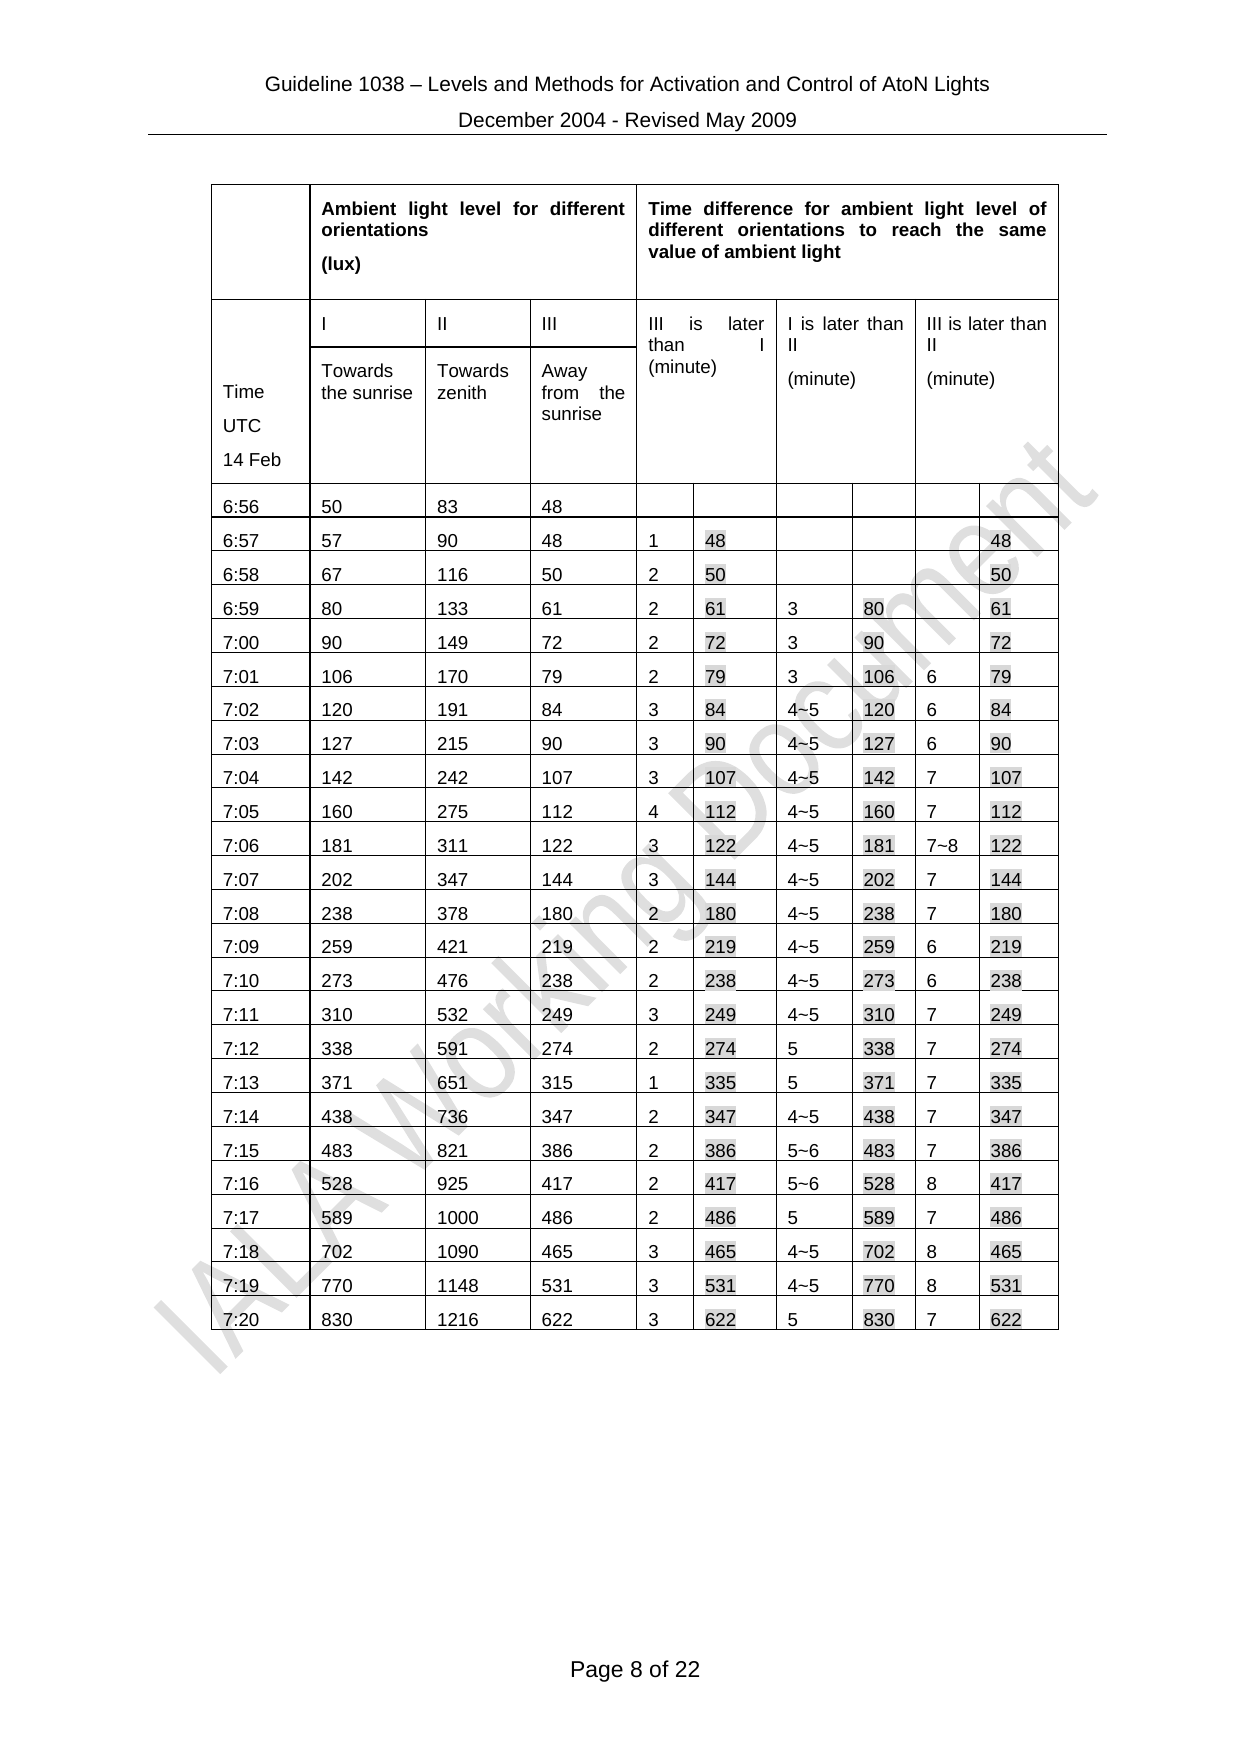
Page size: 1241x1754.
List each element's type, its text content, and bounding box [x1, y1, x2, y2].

table_cell [637, 484, 693, 516]
table_cell 7:20 [212, 1296, 309, 1329]
table_cell 2 [637, 924, 693, 957]
table_cell 1 [637, 518, 693, 550]
table_cell 4~5 [777, 856, 852, 889]
table_cell 476 [426, 958, 530, 990]
table_cell 531 [694, 1262, 776, 1295]
table_cell 116 [426, 551, 530, 584]
table_cell 238 [531, 958, 636, 990]
table_cell 144 [980, 856, 1058, 889]
table_cell 219 [980, 924, 1058, 957]
table_cell 7:03 [212, 721, 309, 753]
table_cell 7 [916, 1296, 979, 1329]
table_cell 79 [531, 653, 636, 686]
table_cell 2 [637, 1127, 693, 1160]
table_cell 6:59 [212, 585, 309, 618]
table_cell 80 [853, 585, 915, 618]
table_cell 3 [637, 755, 693, 787]
table_cell 72 [980, 619, 1058, 652]
table_cell 347 [694, 1093, 776, 1126]
table_cell 80 [311, 585, 425, 618]
table_cell 2 [637, 958, 693, 990]
table_cell 2 [637, 890, 693, 923]
table_cell [916, 484, 979, 516]
table_cell 3 [777, 619, 852, 652]
table_cell 386 [531, 1127, 636, 1160]
table_cell 651 [426, 1059, 530, 1092]
table_cell [916, 585, 979, 618]
table_cell 6 [916, 687, 979, 719]
table_cell 4~5 [777, 991, 852, 1024]
table_cell 90 [980, 721, 1058, 753]
table_cell 311 [426, 822, 530, 855]
table_cell 347 [980, 1093, 1058, 1126]
table_cell 72 [531, 619, 636, 652]
table_header [212, 185, 309, 299]
table_cell 3 [637, 1229, 693, 1261]
table_cell 925 [426, 1161, 530, 1193]
table_cell 622 [980, 1296, 1058, 1329]
table_cell 7:02 [212, 687, 309, 719]
table_cell 7:00 [212, 619, 309, 652]
table_cell 61 [980, 585, 1058, 618]
table_cell 589 [311, 1195, 425, 1227]
table_cell 2 [637, 653, 693, 686]
table_cell 386 [694, 1127, 776, 1160]
table_cell 347 [531, 1093, 636, 1126]
table_cell 90 [531, 721, 636, 753]
table_cell 6:57 [212, 518, 309, 550]
table_cell 6:56 [212, 484, 309, 516]
table_cell 7:01 [212, 653, 309, 686]
table_cell 371 [311, 1059, 425, 1092]
table_cell 127 [311, 721, 425, 753]
table_cell 7~8 [916, 822, 979, 855]
table_cell 7 [916, 1059, 979, 1092]
table_cell 3 [637, 822, 693, 855]
table_header Time difference for ambient light level of different orientations to reach the same value of ambient light [637, 185, 1058, 299]
table_cell 4 [637, 788, 693, 821]
table_cell 5 [777, 1025, 852, 1058]
table_cell 3 [637, 856, 693, 889]
table_cell 79 [694, 653, 776, 686]
table_cell 4~5 [777, 924, 852, 957]
table_cell 7 [916, 1127, 979, 1160]
table_cell 112 [531, 788, 636, 821]
table_cell 149 [426, 619, 530, 652]
table_cell 528 [311, 1161, 425, 1193]
table_cell 48 [694, 518, 776, 550]
table_cell 106 [311, 653, 425, 686]
table_cell 335 [694, 1059, 776, 1092]
table_cell 215 [426, 721, 530, 753]
table_cell 238 [980, 958, 1058, 990]
table_cell 8 [916, 1161, 979, 1193]
table_cell 736 [426, 1093, 530, 1126]
table_cell 421 [426, 924, 530, 957]
table_cell 2 [637, 1195, 693, 1227]
table_cell 170 [426, 653, 530, 686]
table_cell 84 [531, 687, 636, 719]
table_cell 6 [916, 721, 979, 753]
table_cell 144 [531, 856, 636, 889]
table_cell 273 [311, 958, 425, 990]
table_cell 2 [637, 1161, 693, 1193]
table_cell 3 [637, 687, 693, 719]
table_cell 160 [311, 788, 425, 821]
table_cell 120 [311, 687, 425, 719]
table_cell 417 [694, 1161, 776, 1193]
table_cell 532 [426, 991, 530, 1024]
table_cell 242 [426, 755, 530, 787]
table_cell 1090 [426, 1229, 530, 1261]
table_cell 770 [853, 1262, 915, 1295]
table_cell 106 [853, 653, 915, 686]
table_cell 274 [980, 1025, 1058, 1058]
table_cell 483 [853, 1127, 915, 1160]
table_cell 50 [980, 551, 1058, 584]
table_cell 48 [531, 484, 636, 516]
table_cell 7:07 [212, 856, 309, 889]
table_cell 7 [916, 1093, 979, 1126]
table_cell Towards zenith [426, 348, 530, 483]
table_cell 1148 [426, 1262, 530, 1295]
table_cell 7:13 [212, 1059, 309, 1092]
table_cell 90 [426, 518, 530, 550]
table_cell 4~5 [777, 890, 852, 923]
table_cell II [426, 300, 530, 346]
table_cell 1216 [426, 1296, 530, 1329]
table_cell 7:11 [212, 991, 309, 1024]
table_cell 1 [637, 1059, 693, 1092]
table_cell 61 [694, 585, 776, 618]
table_cell 5~6 [777, 1127, 852, 1160]
table_cell 249 [531, 991, 636, 1024]
table_header Ambient light level for different orientations (lux) [311, 185, 636, 299]
table_cell 7:05 [212, 788, 309, 821]
table_cell 417 [980, 1161, 1058, 1193]
table_cell 6 [916, 924, 979, 957]
table_cell 8 [916, 1229, 979, 1261]
table_cell 142 [853, 755, 915, 787]
table_cell 5 [777, 1296, 852, 1329]
table_cell 79 [980, 653, 1058, 686]
table_cell 483 [311, 1127, 425, 1160]
table_cell Towards the sunrise [311, 348, 425, 483]
table_cell 702 [311, 1229, 425, 1261]
table_cell 5~6 [777, 1161, 852, 1193]
table_cell 249 [980, 991, 1058, 1024]
table_cell 219 [694, 924, 776, 957]
table_cell 7:19 [212, 1262, 309, 1295]
table_cell 4~5 [777, 822, 852, 855]
table_cell [853, 518, 915, 550]
table_cell 622 [694, 1296, 776, 1329]
table_cell 7:15 [212, 1127, 309, 1160]
table_cell 830 [311, 1296, 425, 1329]
table_cell 7:12 [212, 1025, 309, 1058]
table_cell [777, 551, 852, 584]
table_cell 417 [531, 1161, 636, 1193]
table_cell 622 [531, 1296, 636, 1329]
table_cell 1000 [426, 1195, 530, 1227]
table_cell 7 [916, 788, 979, 821]
table_cell [777, 518, 852, 550]
table_cell 7 [916, 755, 979, 787]
table_cell 528 [853, 1161, 915, 1193]
table_cell I [311, 300, 425, 346]
table_cell 84 [980, 687, 1058, 719]
table_cell [853, 484, 915, 516]
table_cell 465 [980, 1229, 1058, 1261]
table_cell 310 [311, 991, 425, 1024]
table_cell 378 [426, 890, 530, 923]
table_cell 7 [916, 856, 979, 889]
table_cell 7:10 [212, 958, 309, 990]
table_cell 7:08 [212, 890, 309, 923]
table_cell 122 [694, 822, 776, 855]
table_cell III is later than II (minute) [916, 300, 1058, 483]
table_cell 127 [853, 721, 915, 753]
table_cell [916, 551, 979, 584]
table_cell 259 [853, 924, 915, 957]
table_cell 4~5 [777, 1262, 852, 1295]
table_cell 7:09 [212, 924, 309, 957]
table_cell 238 [853, 890, 915, 923]
table_cell [980, 484, 1058, 516]
table_cell 347 [426, 856, 530, 889]
table_cell Time UTC 14 Feb [212, 300, 309, 483]
table_cell I is later than II (minute) [777, 300, 915, 483]
table_cell 338 [853, 1025, 915, 1058]
table_cell 7 [916, 1025, 979, 1058]
table_cell 3 [637, 1296, 693, 1329]
table_cell 7:14 [212, 1093, 309, 1126]
table_cell 7 [916, 991, 979, 1024]
table_cell 61 [531, 585, 636, 618]
table_cell 107 [980, 755, 1058, 787]
table_cell 273 [853, 958, 915, 990]
table_cell 702 [853, 1229, 915, 1261]
table_cell 830 [853, 1296, 915, 1329]
table_cell 48 [531, 518, 636, 550]
table_cell 486 [531, 1195, 636, 1227]
table_cell 4~5 [777, 687, 852, 719]
table_cell 4~5 [777, 755, 852, 787]
table_cell 591 [426, 1025, 530, 1058]
table_cell 3 [637, 991, 693, 1024]
table_cell 7:04 [212, 755, 309, 787]
table_cell 90 [853, 619, 915, 652]
table_cell 7 [916, 890, 979, 923]
table_cell 275 [426, 788, 530, 821]
table_cell 335 [980, 1059, 1058, 1092]
table_cell III [531, 300, 636, 346]
table_cell 531 [980, 1262, 1058, 1295]
table_cell 83 [426, 484, 530, 516]
table_cell 4~5 [777, 788, 852, 821]
table_cell 122 [531, 822, 636, 855]
table_cell 48 [980, 518, 1058, 550]
table_cell 5 [777, 1059, 852, 1092]
table_cell 8 [916, 1262, 979, 1295]
table_cell 4~5 [777, 721, 852, 753]
table_cell 7:18 [212, 1229, 309, 1261]
table_cell 259 [311, 924, 425, 957]
table_cell [853, 551, 915, 584]
table_cell 4~5 [777, 958, 852, 990]
table_cell 5 [777, 1195, 852, 1227]
table_cell Away from the sunrise [531, 348, 636, 483]
table_cell [916, 518, 979, 550]
table_cell 310 [853, 991, 915, 1024]
table_cell 57 [311, 518, 425, 550]
table_cell 191 [426, 687, 530, 719]
table_cell 486 [694, 1195, 776, 1227]
table_cell 112 [980, 788, 1058, 821]
table_cell 338 [311, 1025, 425, 1058]
table_cell 386 [980, 1127, 1058, 1160]
table_cell 142 [311, 755, 425, 787]
table_cell 315 [531, 1059, 636, 1092]
table_cell 107 [694, 755, 776, 787]
table_cell 249 [694, 991, 776, 1024]
table_cell 465 [694, 1229, 776, 1261]
table_cell 112 [694, 788, 776, 821]
table_cell 3 [777, 585, 852, 618]
table_cell 7:06 [212, 822, 309, 855]
table_cell 371 [853, 1059, 915, 1092]
table_cell 7 [916, 1195, 979, 1227]
table_cell 181 [311, 822, 425, 855]
table_cell 6 [916, 958, 979, 990]
table_cell 531 [531, 1262, 636, 1295]
table_cell 6 [916, 653, 979, 686]
table_cell 2 [637, 585, 693, 618]
table_cell 50 [531, 551, 636, 584]
table_cell 180 [531, 890, 636, 923]
table_cell 465 [531, 1229, 636, 1261]
table_cell 2 [637, 1025, 693, 1058]
table_cell 50 [311, 484, 425, 516]
table_cell 6:58 [212, 551, 309, 584]
table_cell 120 [853, 687, 915, 719]
table_cell 107 [531, 755, 636, 787]
table_cell 238 [694, 958, 776, 990]
table_cell III is later than I (minute) [637, 300, 776, 483]
table_cell 438 [853, 1093, 915, 1126]
table_cell 4~5 [777, 1229, 852, 1261]
table_cell 90 [694, 721, 776, 753]
table_cell 7:16 [212, 1161, 309, 1193]
table_cell 180 [980, 890, 1058, 923]
table_cell 219 [531, 924, 636, 957]
table_cell [916, 619, 979, 652]
table_cell 238 [311, 890, 425, 923]
table_cell 2 [637, 619, 693, 652]
table_cell 160 [853, 788, 915, 821]
table_cell 180 [694, 890, 776, 923]
table_cell 202 [311, 856, 425, 889]
table_cell 274 [531, 1025, 636, 1058]
table_cell 84 [694, 687, 776, 719]
table_cell 67 [311, 551, 425, 584]
table_cell [777, 484, 852, 516]
table_cell 3 [777, 653, 852, 686]
table_cell [694, 484, 776, 516]
table_cell 202 [853, 856, 915, 889]
table_cell 3 [637, 1262, 693, 1295]
table_cell 133 [426, 585, 530, 618]
table_cell 4~5 [777, 1093, 852, 1126]
table_cell 90 [311, 619, 425, 652]
table_cell 144 [694, 856, 776, 889]
table_cell 7:17 [212, 1195, 309, 1227]
table_cell 438 [311, 1093, 425, 1126]
table_cell 2 [637, 551, 693, 584]
table_cell 2 [637, 1093, 693, 1126]
table_cell 274 [694, 1025, 776, 1058]
table_cell 181 [853, 822, 915, 855]
table_cell 50 [694, 551, 776, 584]
table_cell 486 [980, 1195, 1058, 1227]
table_cell 770 [311, 1262, 425, 1295]
table_cell 72 [694, 619, 776, 652]
table_cell 589 [853, 1195, 915, 1227]
table_cell 821 [426, 1127, 530, 1160]
table_cell 3 [637, 721, 693, 753]
table_cell 122 [980, 822, 1058, 855]
